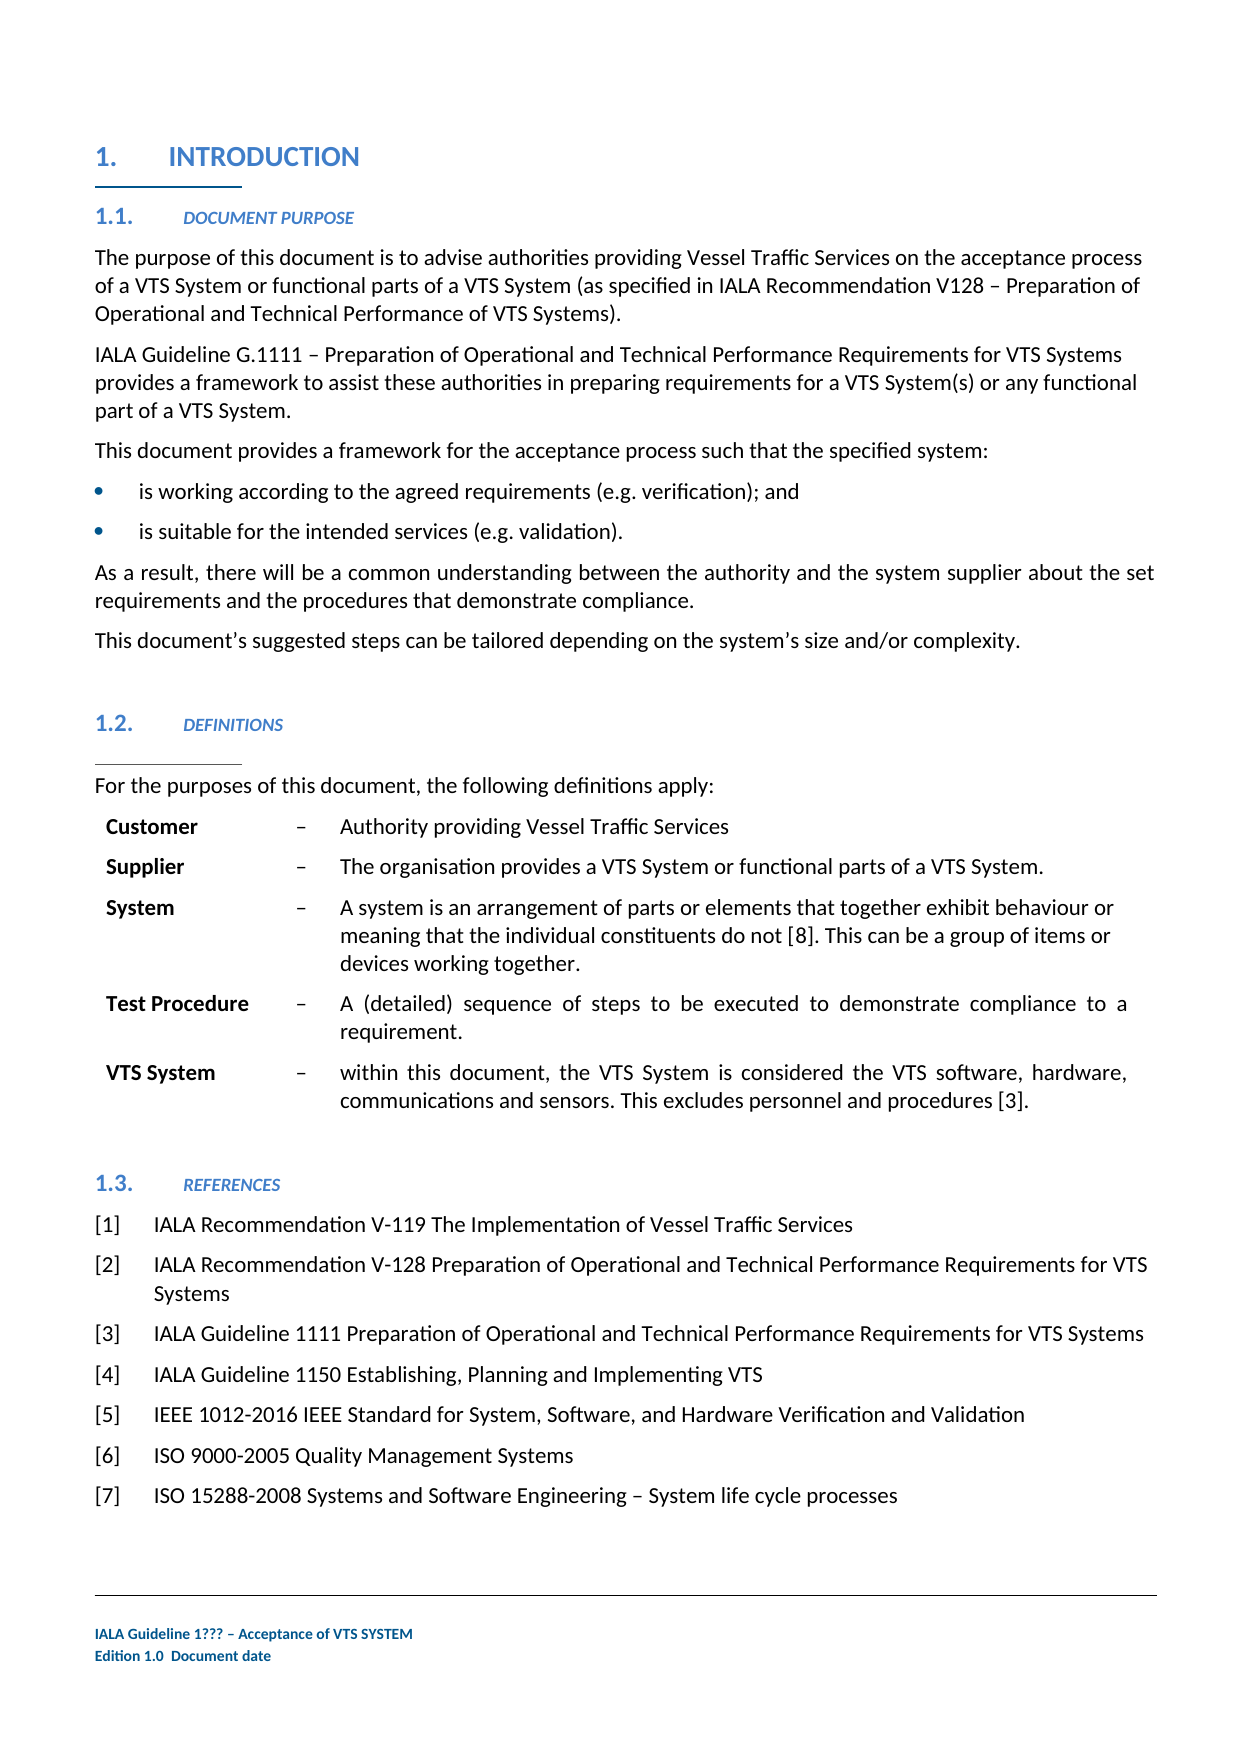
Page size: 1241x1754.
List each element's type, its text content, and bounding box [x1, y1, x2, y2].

table_cell Test Procedure [95, 990, 284, 1058]
text ISO 9000-2005 Quality Management Systems [94, 1441, 1157, 1469]
table_cell – [284, 990, 328, 1058]
table_cell – [284, 1058, 328, 1127]
text IEEE 1012-2016 IEEE Standard for System, Software, and Hardware Verification and Validation [94, 1400, 1157, 1428]
table_header – [284, 812, 328, 852]
text This document’s suggested steps can be tailored depending on the system’s size and/or complexity. [94, 626, 1157, 654]
text IALA Recommendation V-119 The Implementation of Vessel Traffic Services [94, 1210, 1157, 1238]
subtitle Definitions [94, 707, 1157, 738]
subtitle References [94, 1167, 1157, 1198]
text This document provides a framework for the acceptance process such that the specified system: [94, 436, 1157, 464]
subtitle Document Purpose [94, 200, 1157, 231]
table_cell The organisation provides a VTS System or functional parts of a VTS System. [329, 853, 1141, 893]
table_header Customer [95, 812, 284, 852]
text ISO 15288-2008 Systems and Software Engineering – System life cycle processes [94, 1481, 1157, 1509]
table_cell – [284, 893, 328, 989]
subtitle Introduction [94, 138, 1157, 174]
text As a result, there will be a common understanding between the authority and the system supplier about the set requirements and the procedures that demonstrate compliance. [94, 558, 1157, 614]
table_cell Supplier [95, 853, 284, 893]
text IALA Guideline 1111 Preparation of Operational and Technical Performance Requirements for VTS Systems [94, 1319, 1157, 1347]
text For the purposes of this document, the following definitions apply: [94, 771, 1157, 799]
table_cell A (detailed) sequence of steps to be executed to demonstrate compliance to a requirement. [329, 990, 1141, 1058]
table_header Authority providing Vessel Traffic Services [329, 812, 1141, 852]
table_cell A system is an arrangement of parts or elements that together exhibit behaviour or meaning that the individual constituents do not [8]. This can be a group of items or devices working together. [329, 893, 1141, 989]
text is suitable for the intended services (e.g. validation). [94, 517, 1157, 545]
text IALA Recommendation V-128 Preparation of Operational and Technical Performance Requirements for VTS Systems [94, 1251, 1157, 1307]
text IALA Guideline G.1111 – Preparation of Operational and Technical Performance Requirements for VTS Systems provides a framework to assist these authorities in preparing requirements for a VTS System(s) or any functional part of a VTS System. [94, 340, 1157, 424]
table_cell – [284, 853, 328, 893]
table_cell VTS System [95, 1058, 284, 1127]
table_cell within this document, the VTS System is considered the VTS software, hardware, communications and sensors. This excludes personnel and procedures [3]. [329, 1058, 1141, 1127]
text The purpose of this document is to advise authorities providing Vessel Traffic Services on the acceptance process of a VTS System or functional parts of a VTS System (as specified in IALA Recommendation V128 – Preparation of Operational and Technical Performance of VTS Systems). [94, 243, 1157, 327]
text is working according to the agreed requirements (e.g. verification); and [94, 477, 1157, 505]
table_cell System [95, 893, 284, 989]
text IALA Guideline 1150 Establishing, Planning and Implementing VTS [94, 1360, 1157, 1388]
